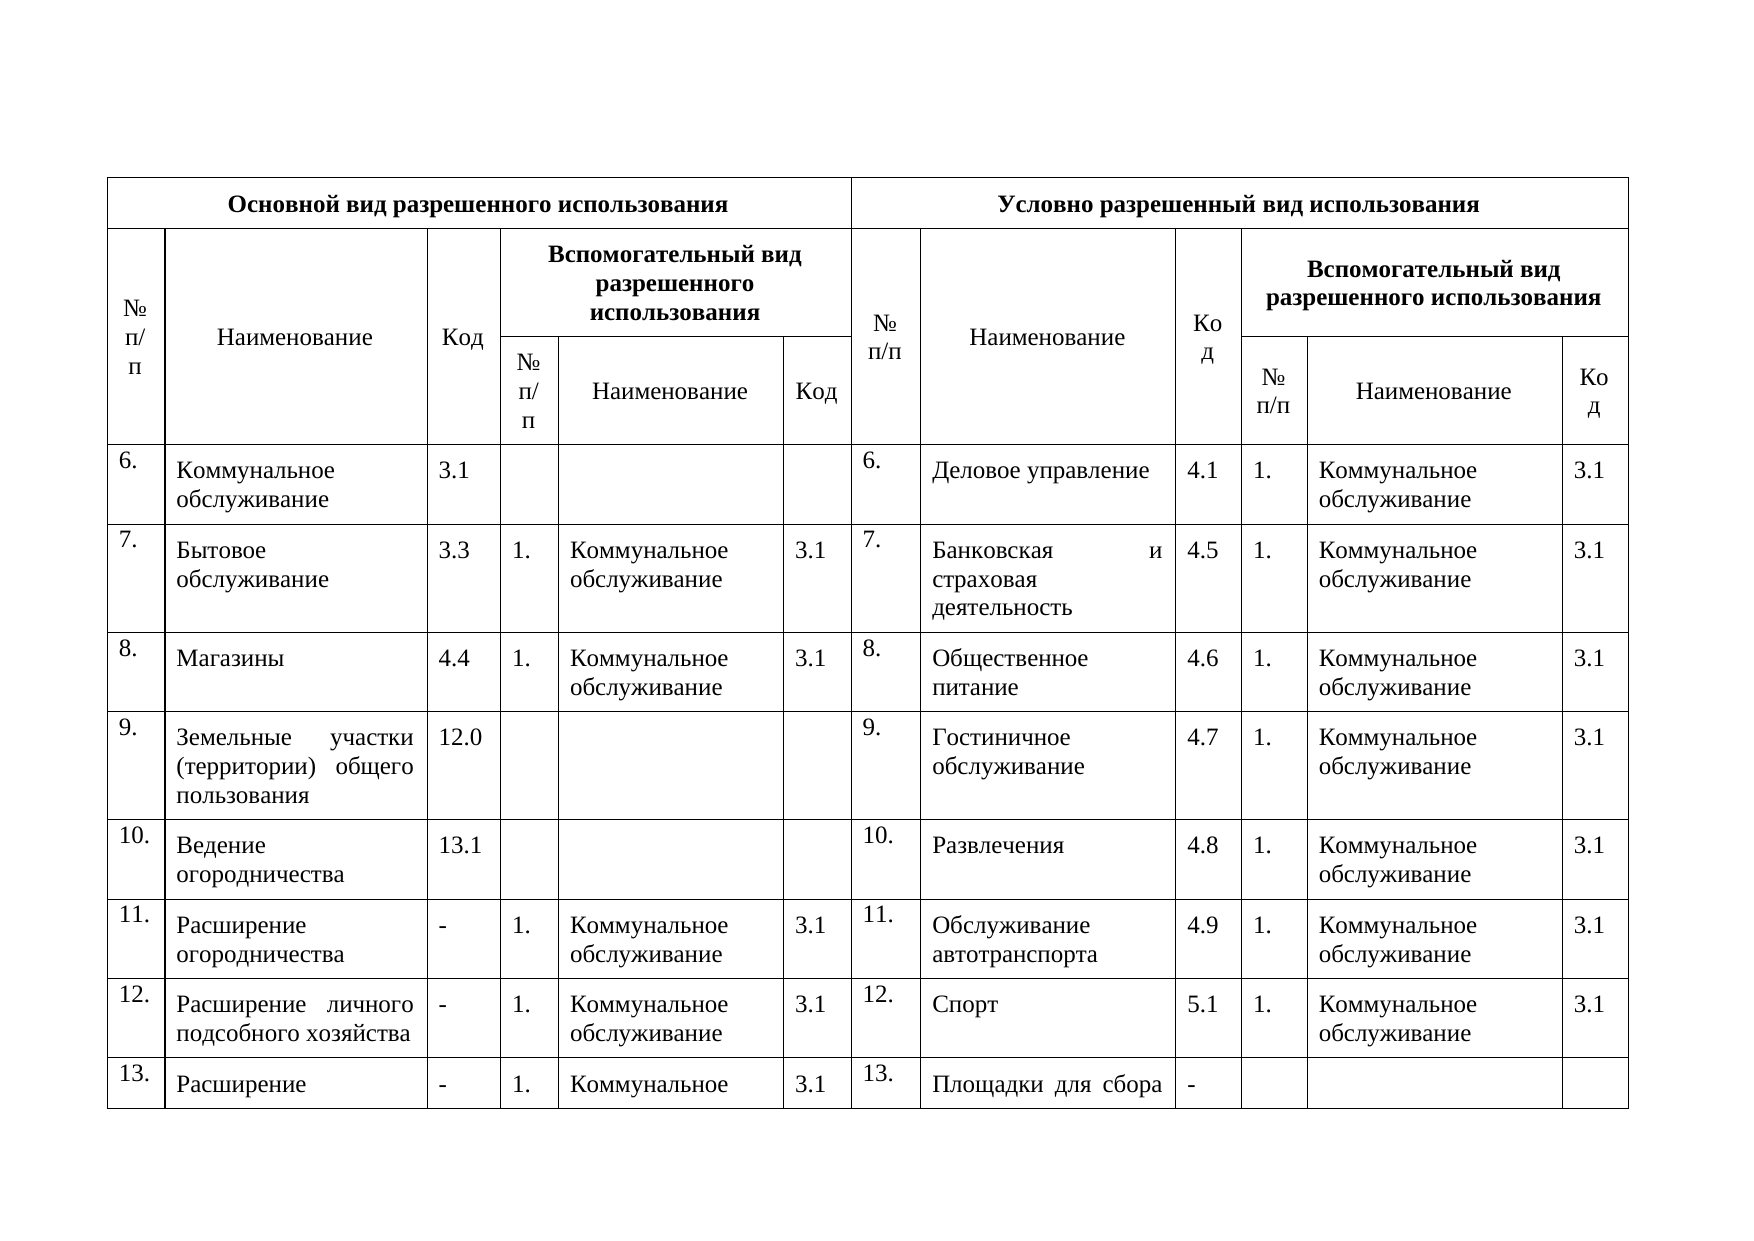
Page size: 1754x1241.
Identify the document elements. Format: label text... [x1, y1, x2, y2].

table_cell [784, 445, 851, 523]
table_cell Код [1563, 337, 1628, 444]
table_cell Наименование [921, 229, 1175, 444]
table_cell № п/п [108, 229, 164, 444]
table_cell 1. [1242, 979, 1307, 1057]
table_cell Коммунальное обслуживание [559, 900, 783, 978]
table_cell [852, 820, 920, 898]
table_cell 4.5 [1176, 525, 1241, 632]
table_cell [108, 525, 164, 632]
table_cell 13.1 [428, 820, 500, 898]
table_cell 1. [501, 900, 558, 978]
table_cell № п/п [1242, 337, 1307, 444]
table_cell Спорт [921, 979, 1175, 1057]
table_cell Код [784, 337, 851, 444]
table_cell 4.8 [1176, 820, 1241, 898]
table_cell Наименование [1308, 337, 1562, 444]
table_cell [501, 445, 558, 523]
table_cell 4.6 [1176, 633, 1241, 711]
table_cell 1. [1242, 525, 1307, 632]
table_cell Расширение индивидуального жилищного строительства [166, 1058, 427, 1108]
table_cell Коммунальное обслуживание [1308, 820, 1562, 898]
table_cell № п/п [852, 229, 920, 444]
table_cell 1. [501, 1058, 558, 1108]
table_cell [108, 1058, 164, 1108]
table_cell - [428, 900, 500, 978]
table_cell 4.9 [1176, 900, 1241, 978]
table_cell Код [1176, 229, 1241, 444]
table_cell 12.0 [428, 712, 500, 819]
table_cell Расширение огородничества [166, 900, 427, 978]
table_cell [559, 820, 783, 898]
table_cell Коммунальное обслуживание [1308, 979, 1562, 1057]
table_cell Бытовое обслуживание [166, 525, 427, 632]
table_cell 3.1 [1563, 633, 1628, 711]
table_cell 4.7 [1176, 712, 1241, 819]
table_cell Вспомогательный вид разрешенного использования [1242, 229, 1628, 336]
table_cell Коммунальное обслуживание [1308, 900, 1562, 978]
table_cell 1. [501, 979, 558, 1057]
table_cell Коммунальное обслуживание [1308, 633, 1562, 711]
table_cell [1242, 1058, 1307, 1108]
table_cell [108, 633, 164, 711]
table_cell 1. [1242, 633, 1307, 711]
table_cell [108, 445, 164, 523]
table_cell [108, 820, 164, 898]
table_cell 3.1 [784, 525, 851, 632]
table_cell [108, 900, 164, 978]
table_cell 3.1 [428, 445, 500, 523]
table_cell 3.1 [784, 900, 851, 978]
table_cell [852, 979, 920, 1057]
table_cell Магазины [166, 633, 427, 711]
table_cell Развлечения [921, 820, 1175, 898]
table_cell № п/п [501, 337, 558, 444]
table_cell [852, 525, 920, 632]
table_cell 4.4 [428, 633, 500, 711]
table_cell [559, 712, 783, 819]
table_cell 3.1 [1563, 445, 1628, 523]
table_cell - [428, 979, 500, 1057]
table_cell [852, 900, 920, 978]
table_cell [852, 712, 920, 819]
table_cell [559, 445, 783, 523]
table_cell 5.1 [1176, 979, 1241, 1057]
table_cell [1308, 1058, 1562, 1108]
table_cell Наименование [166, 229, 427, 444]
table_cell 1. [1242, 820, 1307, 898]
table_cell Вспомогательный вид разрешенного использования [501, 229, 851, 336]
table_cell Коммунальное обслуживание [559, 525, 783, 632]
table_cell [501, 820, 558, 898]
table_cell 3.1 [784, 1058, 851, 1108]
table_cell Деловое управление [921, 445, 1175, 523]
table_cell Код [428, 229, 500, 444]
table_cell 1. [501, 633, 558, 711]
table_cell Коммунальное обслуживание [1308, 712, 1562, 819]
table_cell 3.1 [1563, 900, 1628, 978]
table_cell Обслуживание автотранспорта [921, 900, 1175, 978]
table_cell Земельные участки (территории) общего пользования [166, 712, 427, 819]
table_cell [852, 633, 920, 711]
table_cell 3.1 [784, 979, 851, 1057]
table_cell Расширение личного подсобного хозяйства [166, 979, 427, 1057]
table_cell 1. [1242, 445, 1307, 523]
table_cell - [1176, 1058, 1241, 1108]
table_cell Коммунальное обслуживание [1308, 445, 1562, 523]
table_cell 1. [501, 525, 558, 632]
table_header Условно разрешенный вид использования [852, 178, 1628, 228]
table_cell Коммунальное обслуживание [1308, 525, 1562, 632]
table_cell 1. [1242, 900, 1307, 978]
table_cell 3.1 [1563, 525, 1628, 632]
table_cell 3.1 [784, 633, 851, 711]
table_cell Коммунальное обслуживание [166, 445, 427, 523]
table_cell 3.1 [1563, 820, 1628, 898]
table_cell Общественное питание [921, 633, 1175, 711]
table_cell 3.1 [1563, 712, 1628, 819]
table_cell [784, 820, 851, 898]
table_cell [784, 712, 851, 819]
table_cell Коммунальное обслуживание [559, 979, 783, 1057]
table_cell Наименование [559, 337, 783, 444]
table_cell Площадки для сбора мусора [921, 1058, 1175, 1108]
table_cell Банковская и страховая деятельность [921, 525, 1175, 632]
table_cell Ведение огородничества [166, 820, 427, 898]
table_cell 3.3 [428, 525, 500, 632]
table_cell [108, 712, 164, 819]
table_cell [852, 445, 920, 523]
table_cell Коммунальное обслуживание [559, 1058, 783, 1108]
table_cell - [428, 1058, 500, 1108]
table_cell Гостиничное обслуживание [921, 712, 1175, 819]
table_cell 1. [1242, 712, 1307, 819]
table_cell 3.1 [1563, 979, 1628, 1057]
table_cell [1563, 1058, 1628, 1108]
table_cell [501, 712, 558, 819]
table_cell 4.1 [1176, 445, 1241, 523]
table_header Основной вид разрешенного использования [108, 178, 851, 228]
table_cell Коммунальное обслуживание [559, 633, 783, 711]
table_cell [108, 979, 164, 1057]
table_cell [852, 1058, 920, 1108]
